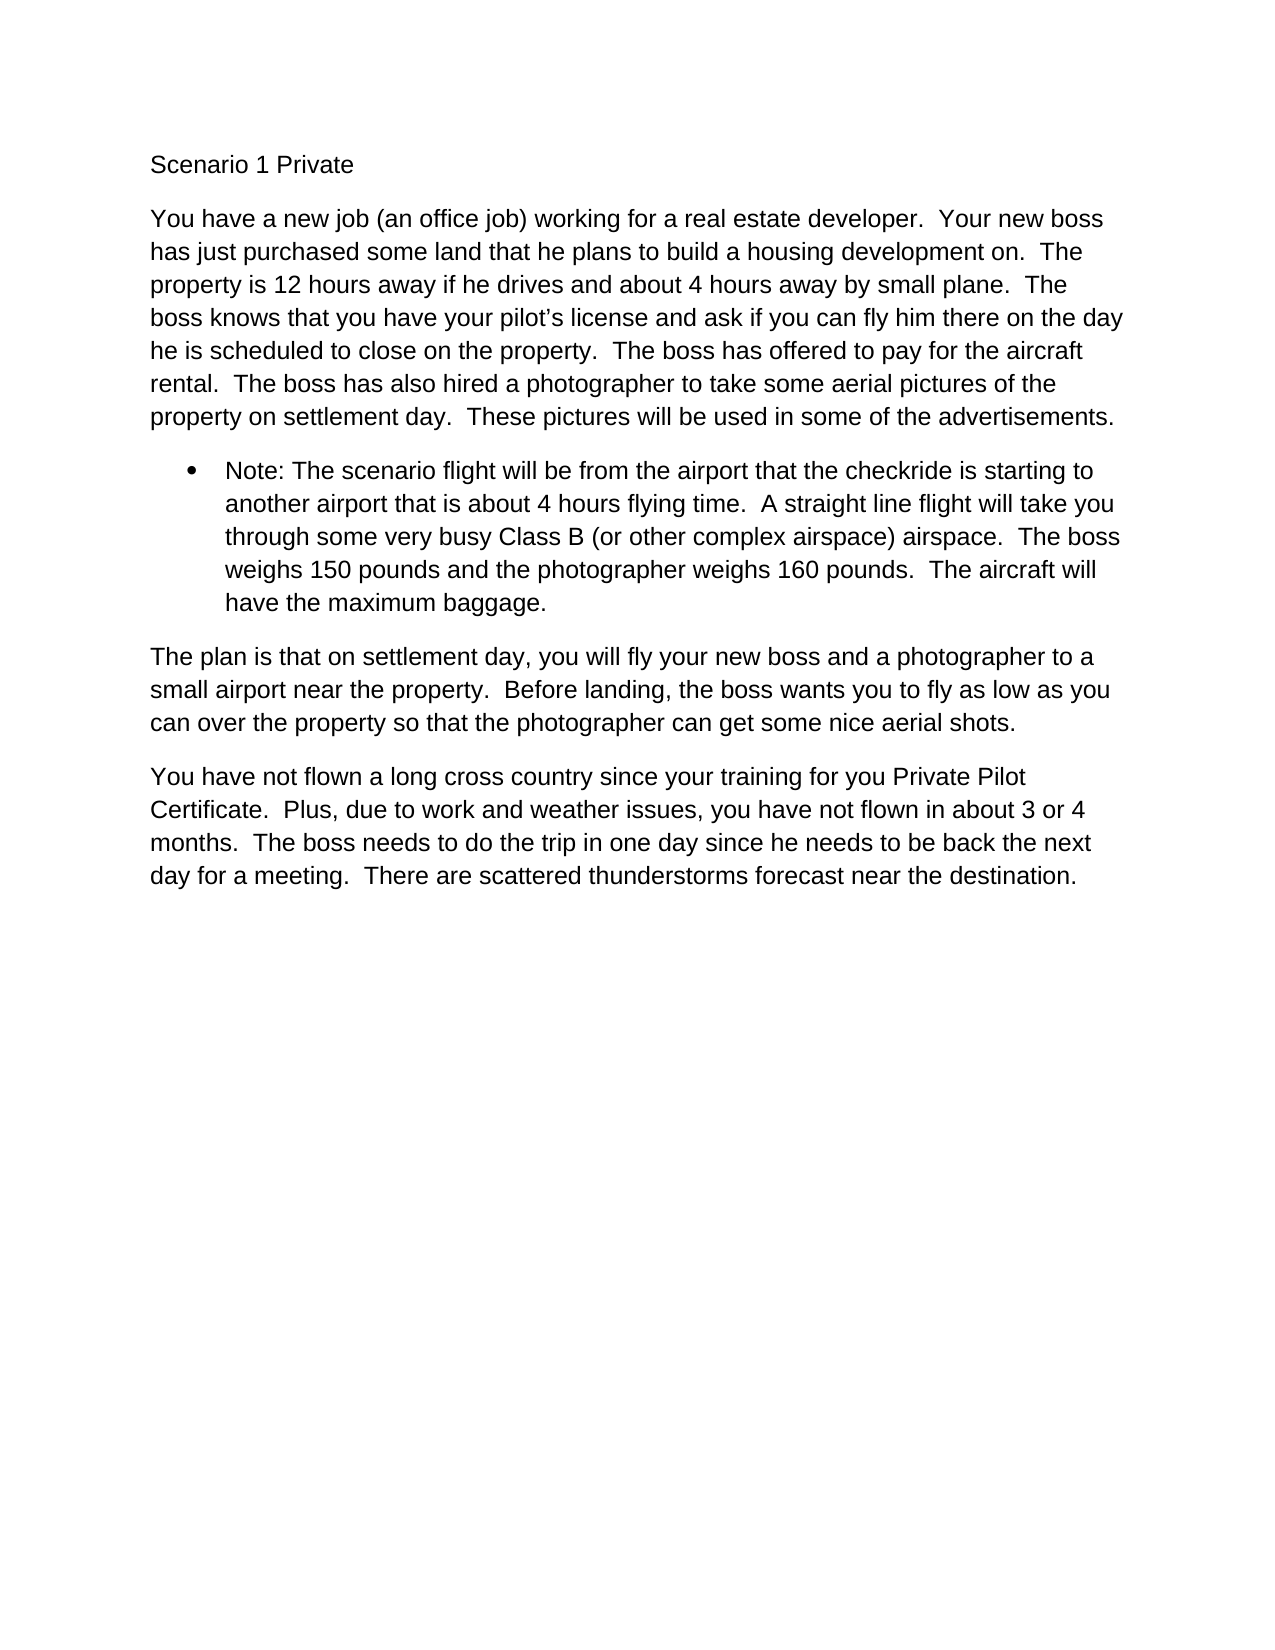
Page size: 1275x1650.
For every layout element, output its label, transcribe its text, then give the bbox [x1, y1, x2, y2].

list Note: The scenario flight will be from the airport that the checkride is starting to another airport that is about 4 hours flying time. A straight line flight will take you through some very busy Class B (or other complex airspace) airspace. The boss weighs 150 pounds and the photographer weighs 160 pounds. The aircraft will have the maximum baggage. [187, 456, 1125, 617]
text You have not flown a long cross country since your training for you Private Pilot Certificate. Plus, due to work and weather issues, you have not flown in about 3 or 4 months. The boss needs to do the trip in one day since he needs to be back the next day for a meeting. There are scattered thunderstorms forecast near the destination. [150, 762, 1125, 889]
text You have a new job (an office job) working for a real estate developer. Your new boss has just purchased some land that he plans to build a housing development on. The property is 12 hours away if he drives and about 4 hours away by small plane. The boss knows that you have your pilot’s license and ask if you can fly him there on the day he is scheduled to close on the property. The boss has offered to pay for the aircraft rental. The boss has also hired a photographer to take some aerial pictures of the property on settlement day. These pictures will be used in some of the advertisements. [150, 204, 1125, 431]
text Scenario 1 Private [150, 150, 1125, 179]
text The plan is that on settlement day, you will fly your new boss and a photographer to a small airport near the property. Before landing, the boss wants you to fly as low as you can over the property so that the photographer can get some nice aerial shots. [150, 642, 1125, 737]
